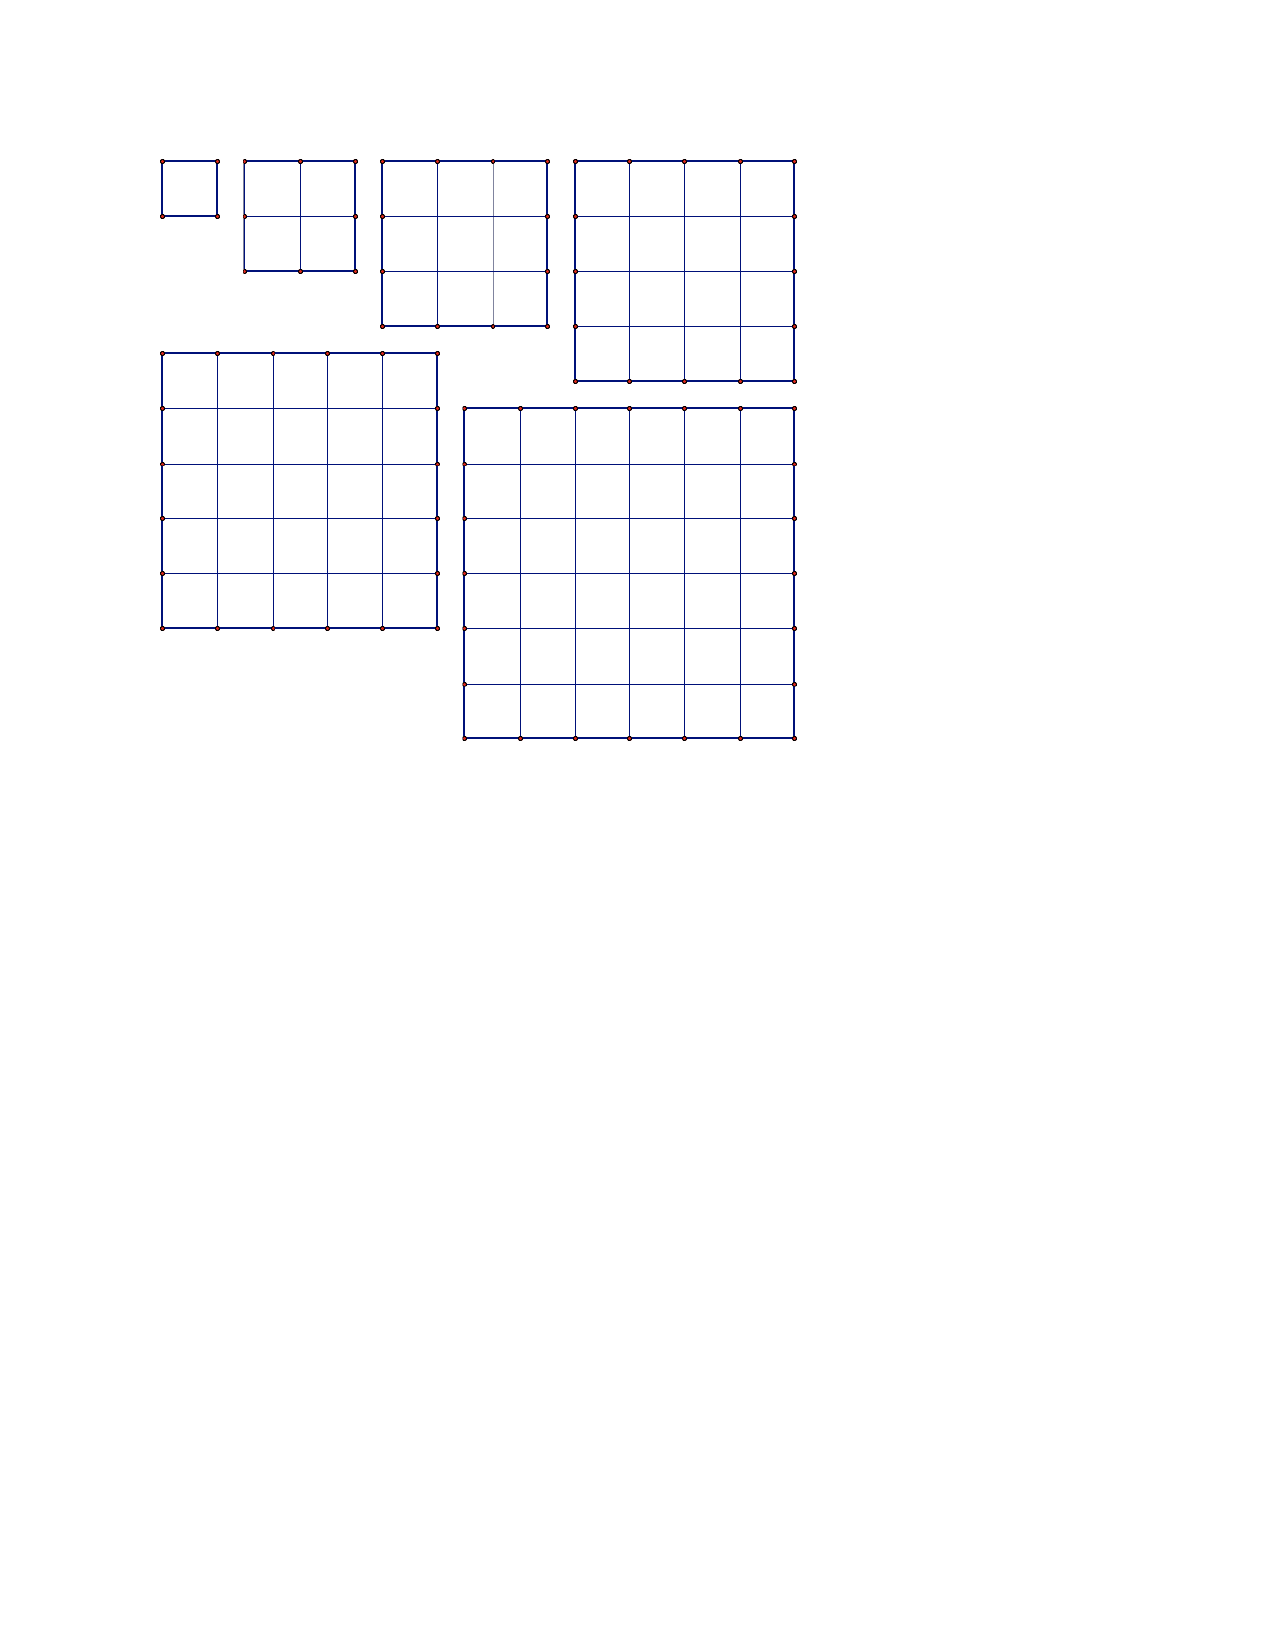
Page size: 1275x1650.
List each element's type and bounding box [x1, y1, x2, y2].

picture [150, 150, 806, 750]
